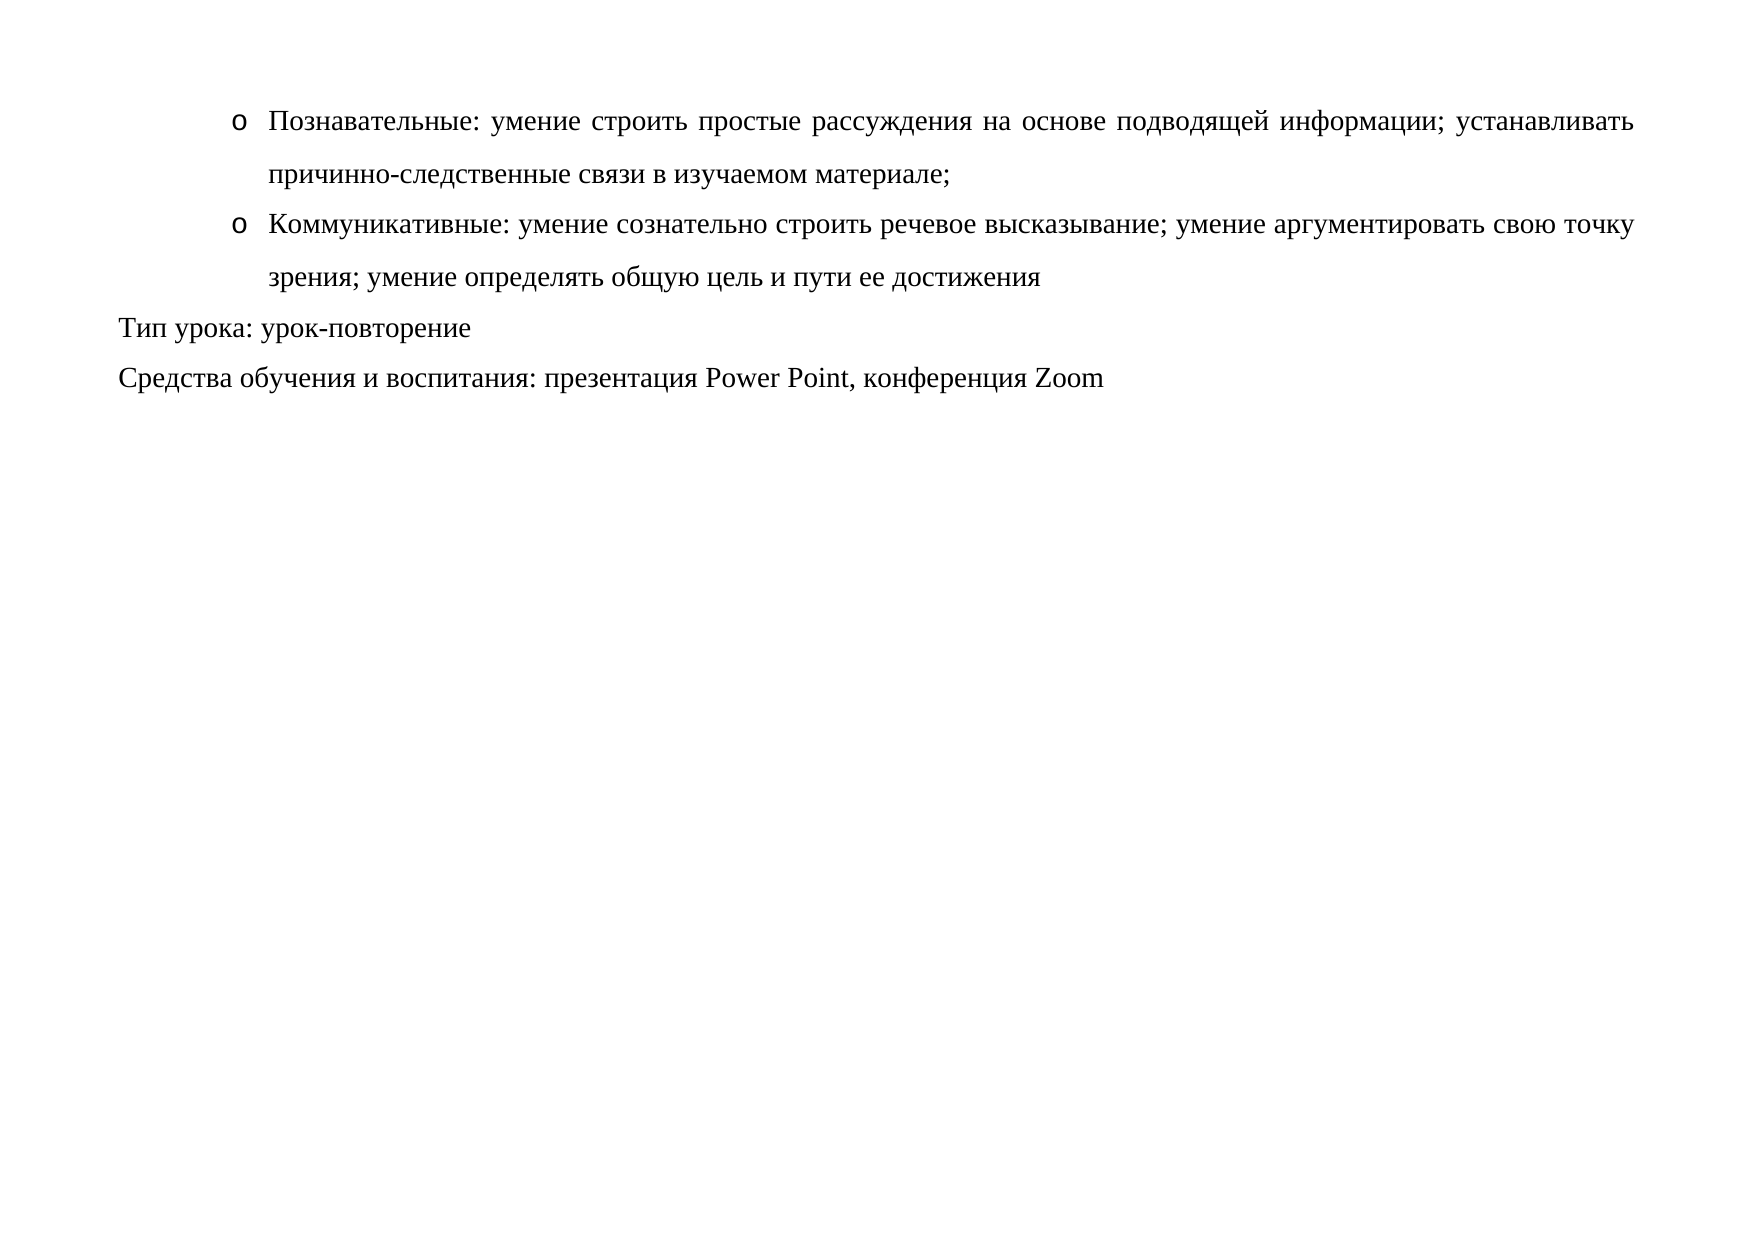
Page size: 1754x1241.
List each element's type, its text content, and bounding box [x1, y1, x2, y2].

text Тип урока: урок-повторение [118, 310, 1636, 343]
list Познавательные: умение строить простые рассуждения на основе подводящей информации; устанавливать причинно-следственные связи в изучаемом материале; [231, 103, 1636, 190]
text Средства обучения и воспитания: презентация Power Point, конференция Zoom [118, 360, 1636, 393]
list Коммуникативные: умение сознательно строить речевое высказывание; умение аргументировать свою точку зрения; умение определять общую цель и пути ее достижения [231, 207, 1636, 293]
